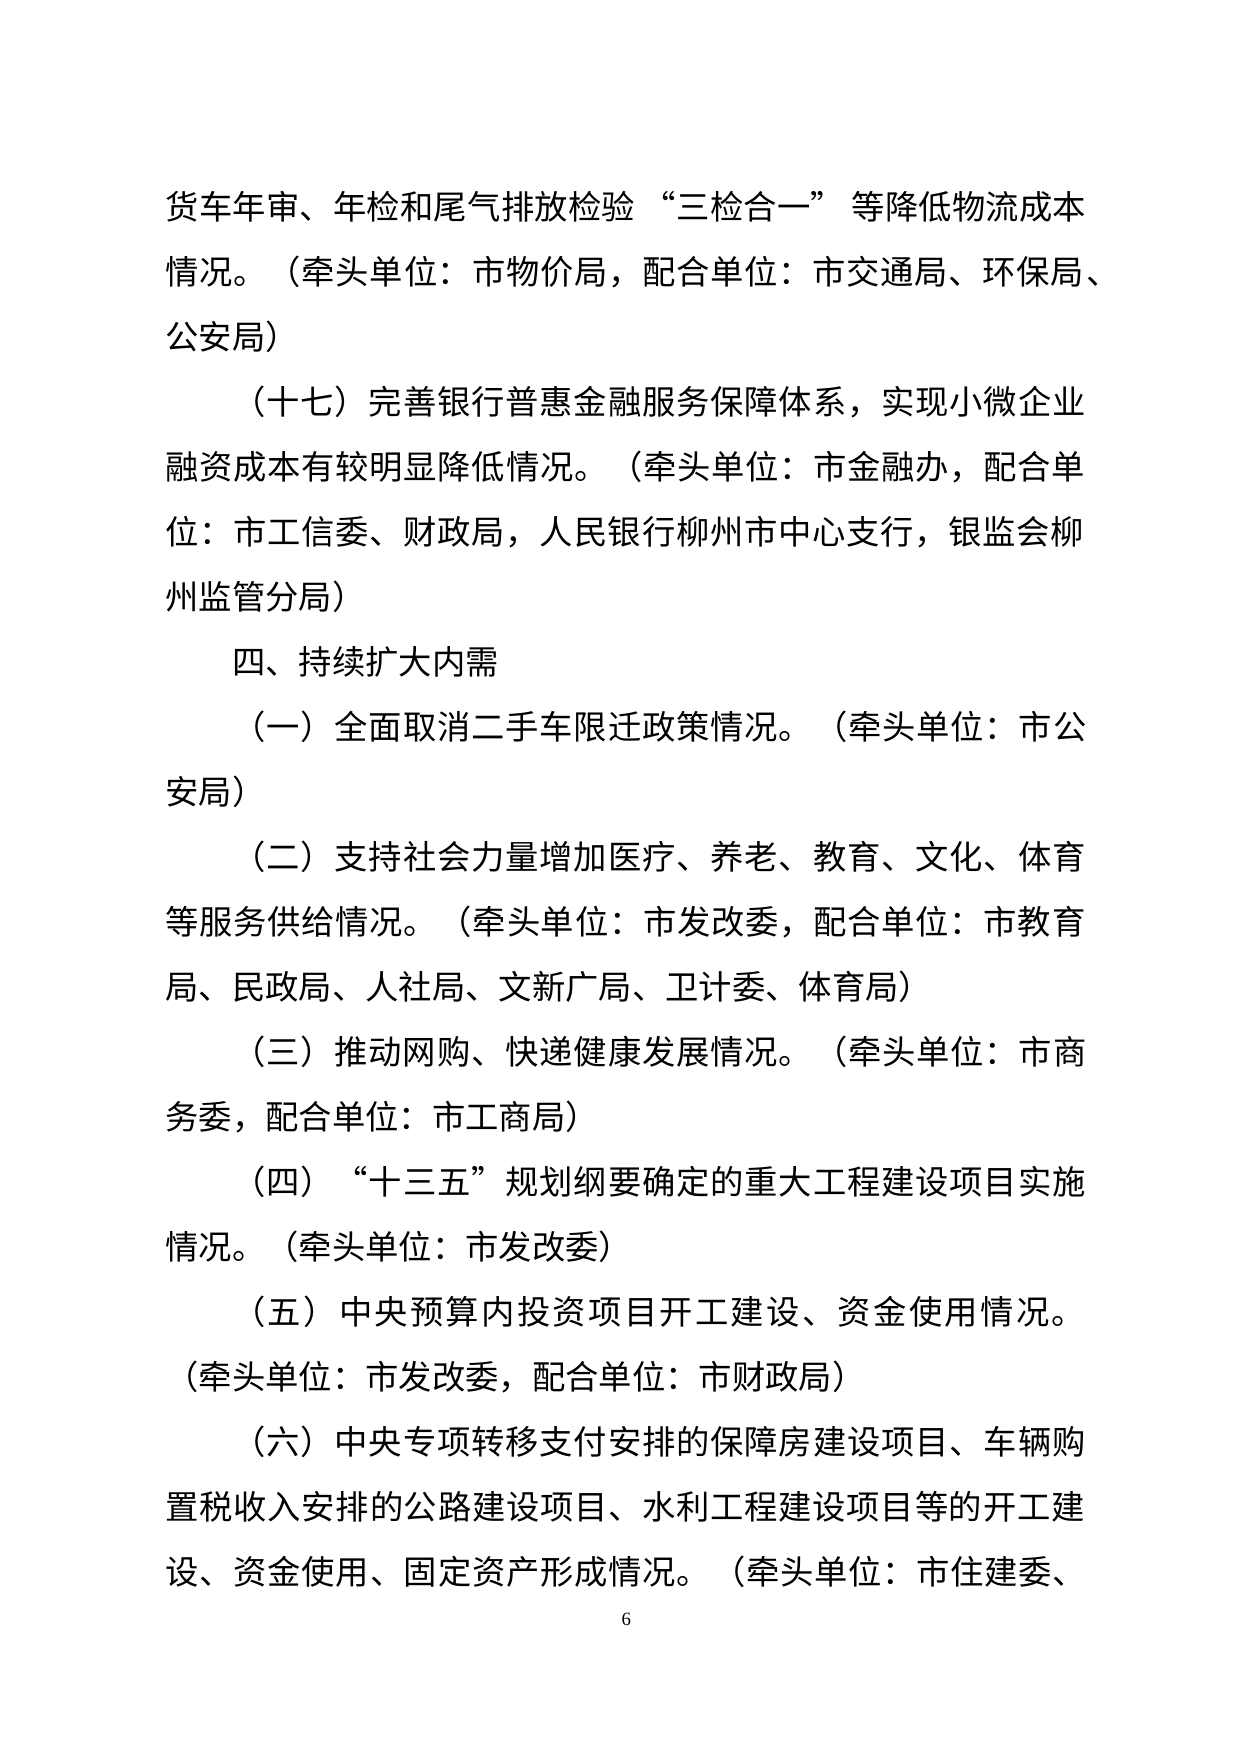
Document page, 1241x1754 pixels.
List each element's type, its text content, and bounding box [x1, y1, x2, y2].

text （十七）完善银行普惠金融服务保障体系，实现小微企业融资成本有较明显降低情况。（牵头单位：市金融办，配合单位：市工信委、财政局，人民银行柳州市中心支行，银监会柳州监管分局） [165, 368, 1087, 628]
text 四、持续扩大内需 [165, 628, 1087, 693]
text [165, 1408, 1087, 1603]
text （三）推动网购、快递健康发展情况。（牵头单位：市商务委，配合单位：市工商局） [165, 1018, 1087, 1148]
text （二）支持社会力量增加医疗、养老、教育、文化、体育等服务供给情况。（牵头单位：市发改委，配合单位：市教育局、民政局、人社局、文新广局、卫计委、体育局） [165, 823, 1087, 1018]
text （四）“十三五”规划纲要确定的重大工程建设项目实施情况。（牵头单位：市发改委） [165, 1148, 1087, 1278]
text （五）中央预算内投资项目开工建设、资金使用情况。（牵头单位：市发改委，配合单位：市财政局） [165, 1278, 1087, 1408]
text （一）全面取消二手车限迁政策情况。（牵头单位：市公安局） [165, 693, 1087, 823]
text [165, 173, 1087, 368]
